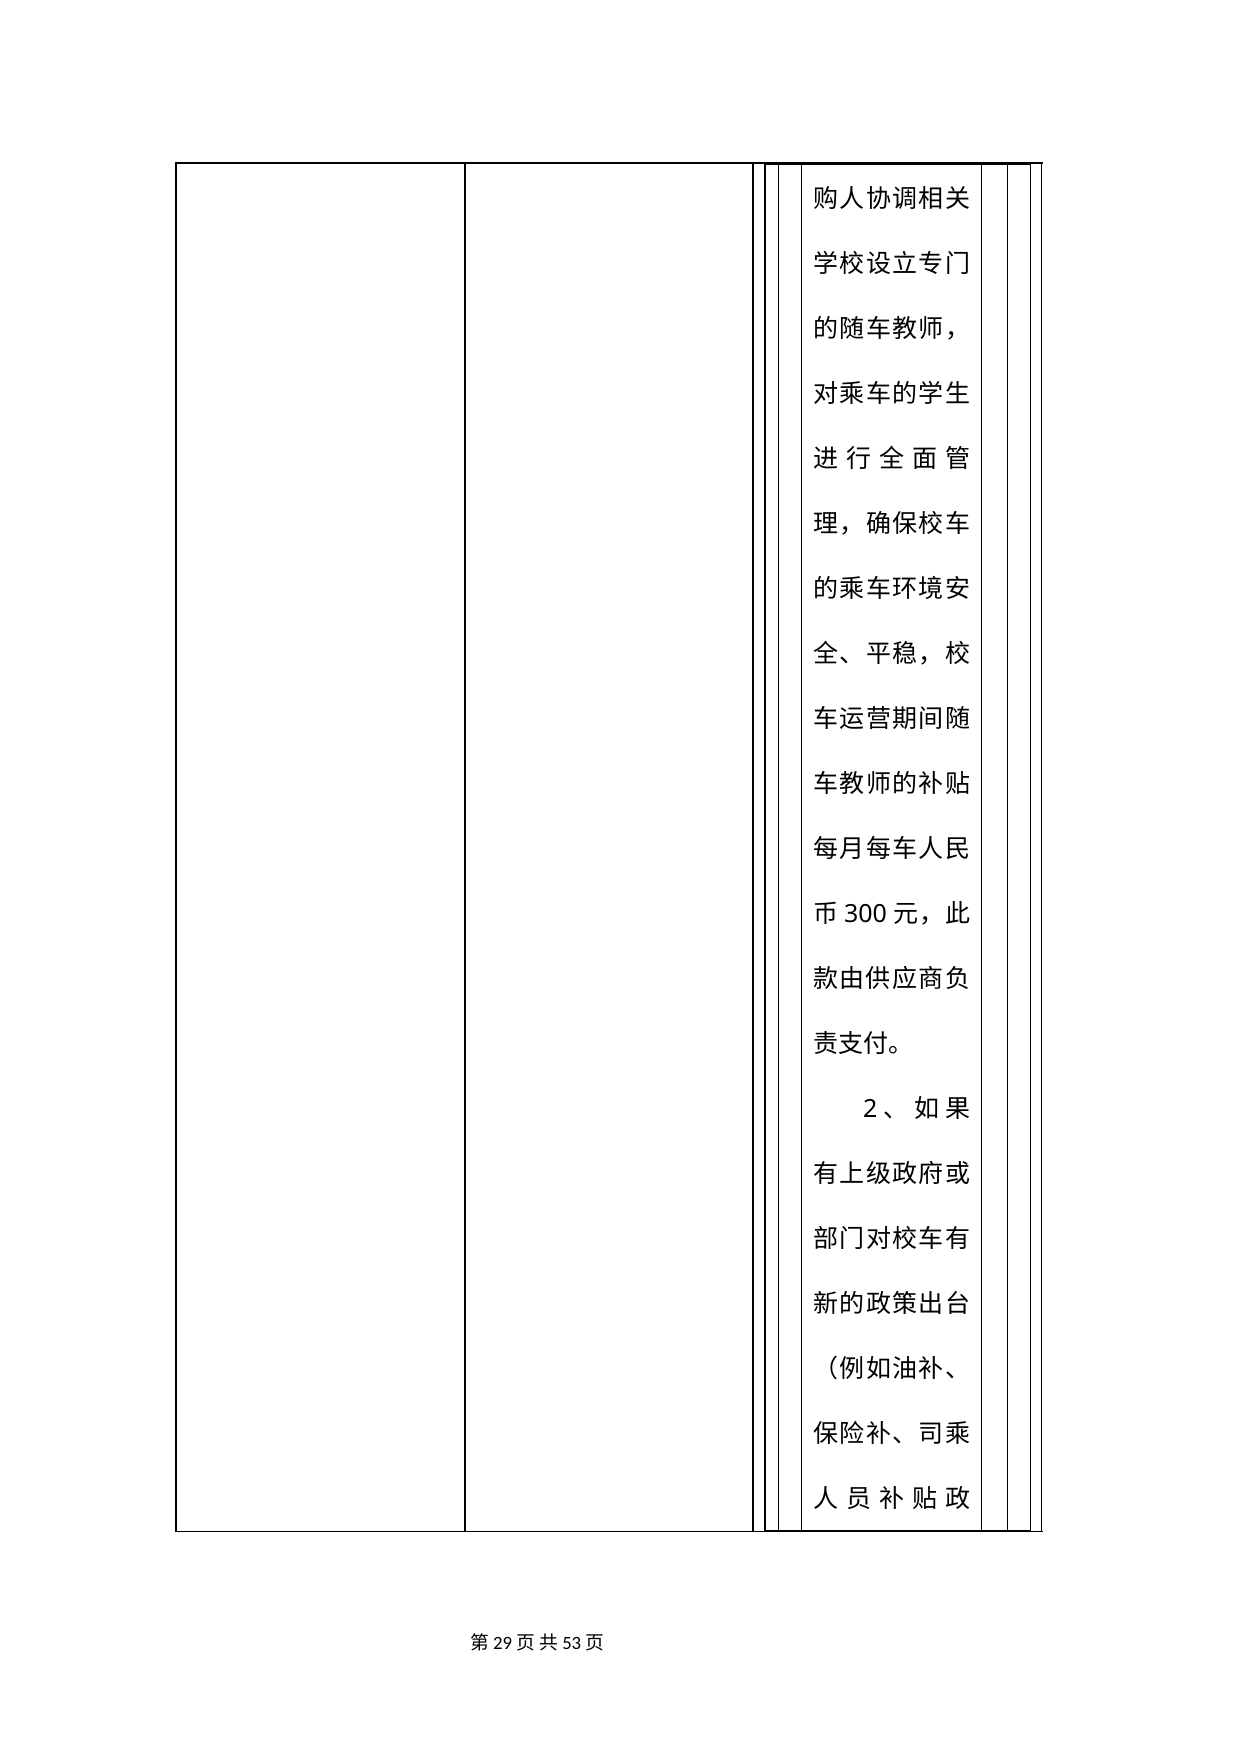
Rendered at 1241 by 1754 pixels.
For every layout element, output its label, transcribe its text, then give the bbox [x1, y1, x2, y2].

table_cell [802, 165, 981, 1530]
table_cell [766, 165, 778, 1530]
table_cell 1 [177, 164, 464, 1531]
table_cell [779, 165, 801, 1530]
table_cell [982, 165, 1007, 1530]
table_cell [466, 164, 752, 1531]
table_cell [1031, 164, 1041, 1531]
table_cell [754, 164, 764, 1531]
table_cell [1008, 165, 1030, 1530]
